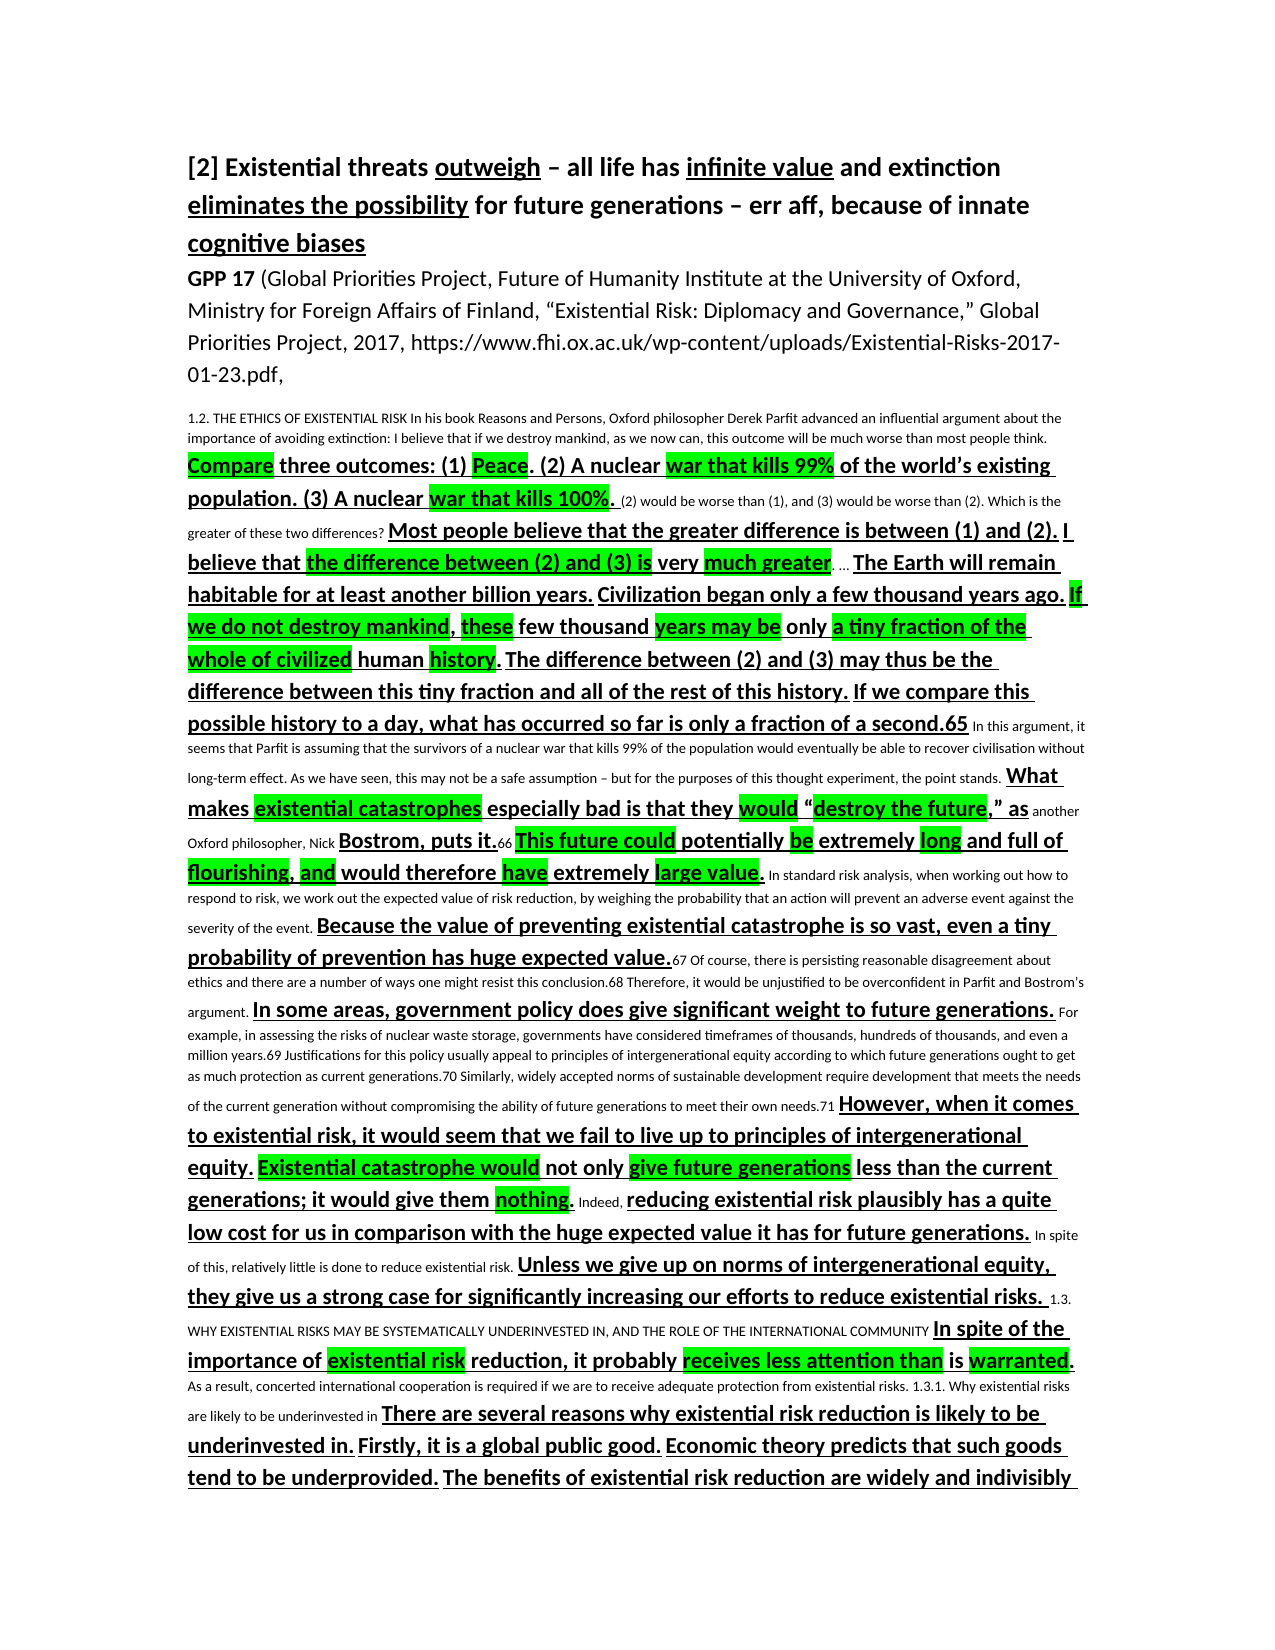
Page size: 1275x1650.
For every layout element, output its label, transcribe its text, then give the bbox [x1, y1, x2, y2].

text GPP 17 (Global Priorities Project, Future of Humanity Institute at the University of Oxford, Ministry for Foreign Affairs of Finland, “Existential Risk: Diplomacy and Governance,” Global Priorities Project, 2017, https://www.fhi.ox.ac.uk/wp-content/uploads/Existential-Risks-2017-01-23.pdf, [187, 264, 1087, 388]
subtitle [2] Existential threats outweigh – all life has infinite value and extinction eliminates the possibility for future generations – err aff, because of innate cognitive biases [187, 150, 1087, 259]
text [187, 409, 1087, 1492]
